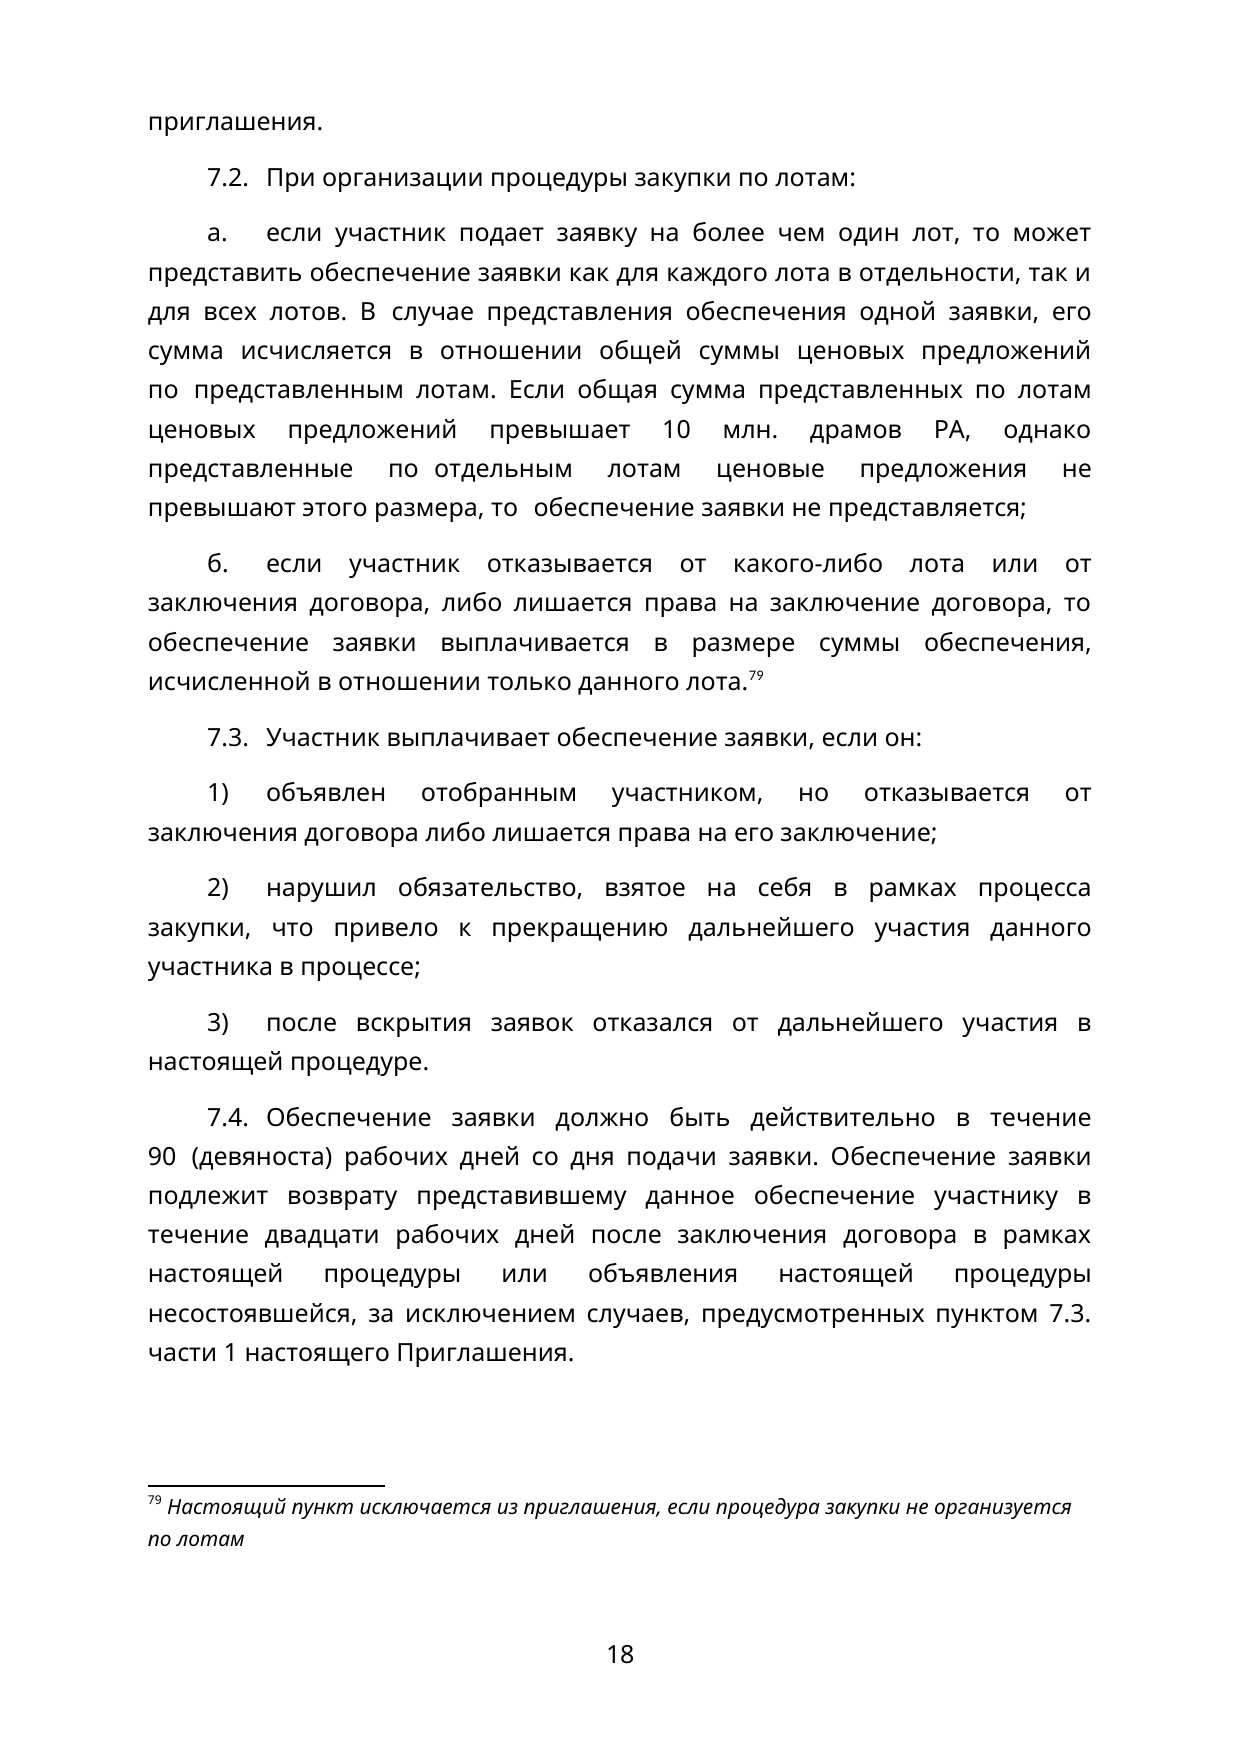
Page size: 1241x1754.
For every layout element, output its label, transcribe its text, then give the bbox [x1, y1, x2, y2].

text 7.2. При организации процедуры закупки по лотам: [148, 159, 1092, 193]
text 3) после вскрытия заявок отказался от дальнейшего участия в настоящей процедуре. [148, 1004, 1092, 1077]
text б. если участник отказывается от какого-либо лота или от заключения договора, либо лишается права на заключение договора, то обеспечение заявки выплачивается в размере суммы обеспечения, исчисленной в отношении только данного лота.9 [148, 546, 1092, 697]
text а. если участник подает заявку на более чем один лот, то может представить обеспечение заявки как для каждого лота в отдельности, так и для всех лотов. В случае представления обеспечения одной заявки, его сумма исчисляется в отношении общей суммы ценовых предложений по представленным лотам. Если общая сумма представленных по лотам ценовых предложений превышает 10 млн. драмов РА, однако представленные по отдельным лотам ценовые предложения не превышают этого размера, то обеспечение заявки не представляется; [148, 215, 1092, 524]
text 7.4. Обеспечение заявки должно быть действительно в течение 90 (девяноста) рабочих дней со дня подачи заявки. Обеспечение заявки подлежит возврату представившему данное обеспечение участнику в течение двадцати рабочих дней после заключения договора в рамках настоящей процедуры или объявления настоящей процедуры несостоявшейся, за исключением случаев, предусмотренных пунктом 7.3. части 1 настоящего Приглашения. [148, 1099, 1092, 1368]
text 7.3. Участник выплачивает обеспечение заявки, если он: [148, 719, 1092, 753]
text 1) объявлен отобранным участником, но отказывается от заключения договора либо лишается права на его заключение; [148, 775, 1092, 848]
text 2) нарушил обязательство, взятое на себя в рамках процесса закупки, что привело к прекращению дальнейшего участия данного участника в процессе; [148, 870, 1092, 982]
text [148, 103, 1092, 137]
